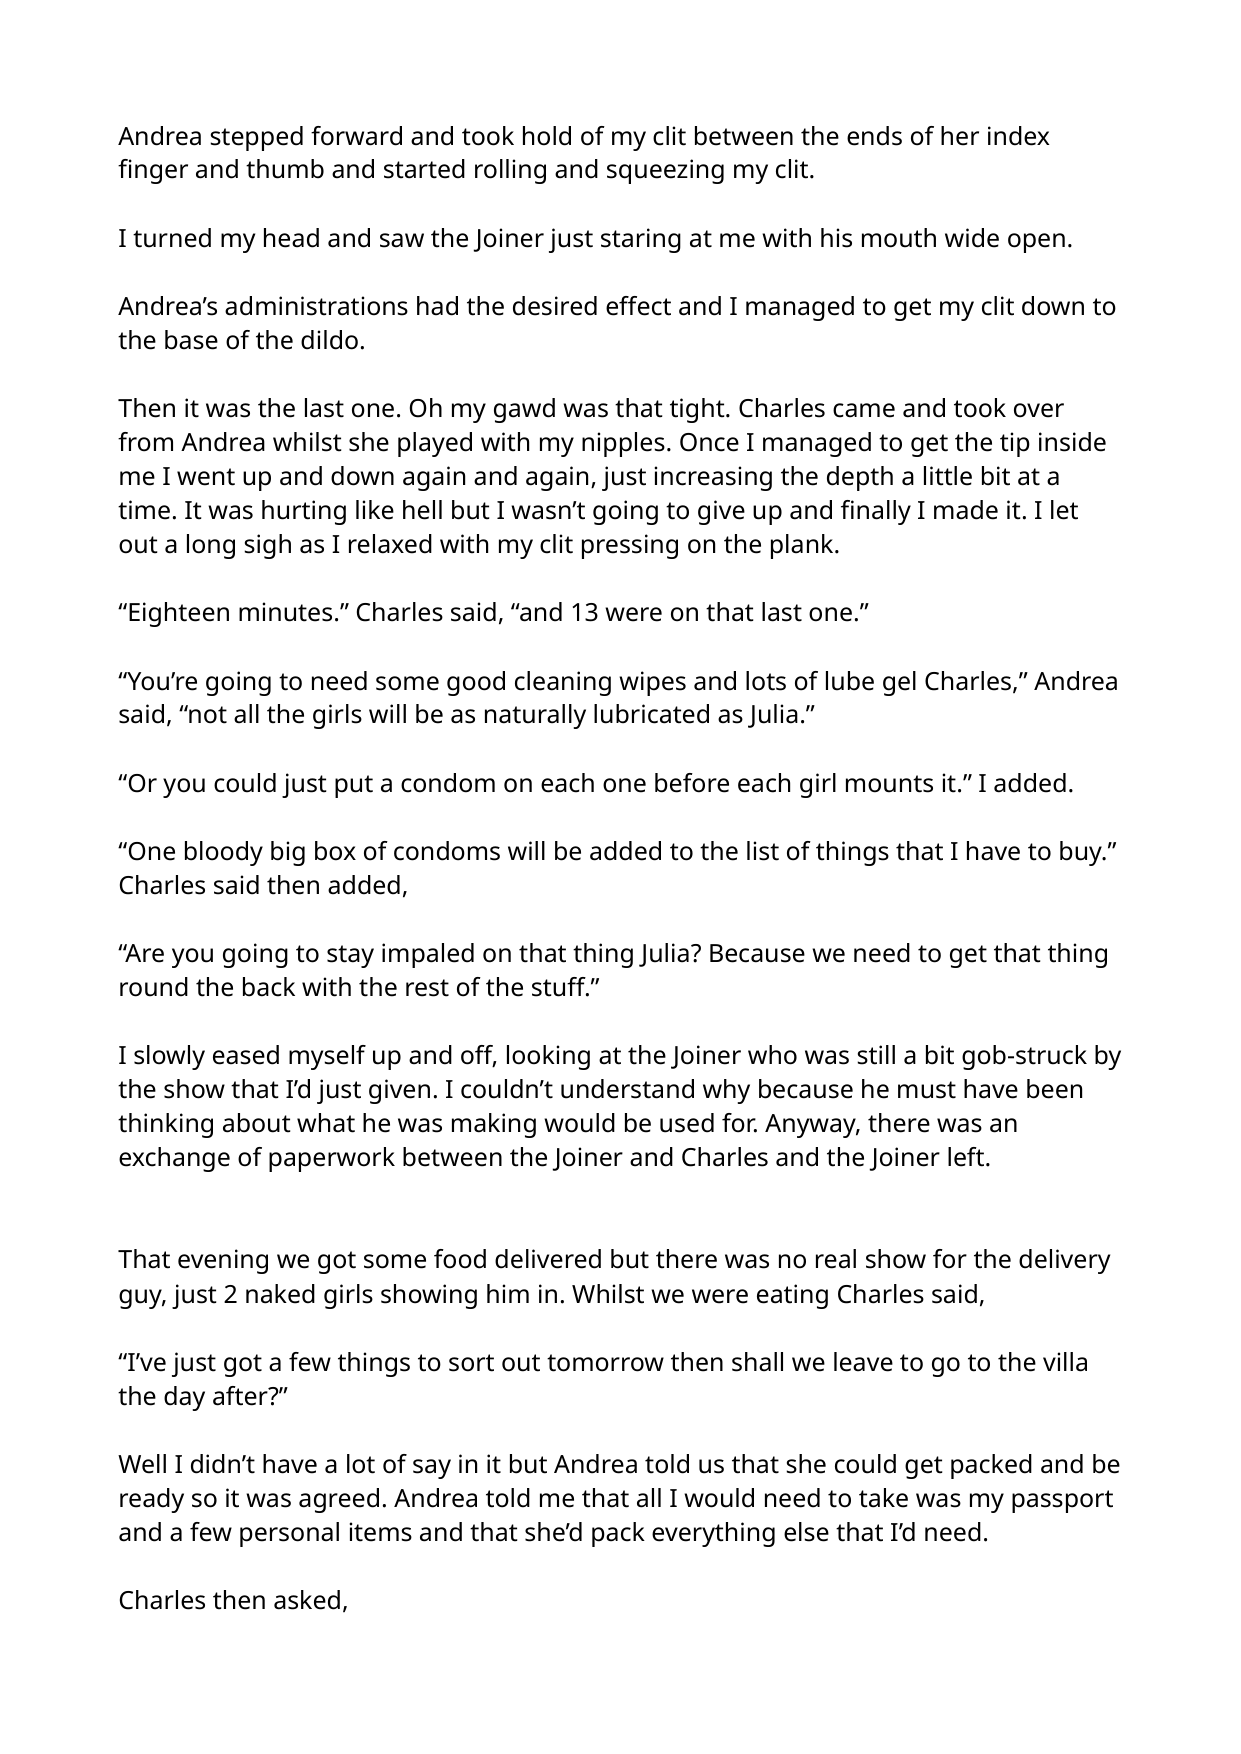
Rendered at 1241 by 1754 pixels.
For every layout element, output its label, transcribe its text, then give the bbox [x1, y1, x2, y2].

text Andrea stepped forward and took hold of my clit between the ends of her index finger and thumb and started rolling and squeezing my clit. [118, 118, 1122, 186]
text Well I didn’t have a lot of say in it but Andrea told us that she could get packed and be ready so it was agreed. Andrea told me that all I would need to take was my passport and a few personal items and that she’d pack everything else that I’d need. [118, 1447, 1122, 1549]
text “Or you could just put a condom on each one before each girl mounts it.” I added. [118, 765, 1122, 799]
text “You’re going to need some good cleaning wipes and lots of lube gel Charles,” Andrea said, “not all the girls will be as naturally lubricated as Julia.” [118, 663, 1122, 731]
text “Are you going to stay impaled on that thing Julia? Because we need to get that thing round the back with the rest of the stuff.” [118, 936, 1122, 1004]
text I slowly eased myself up and off, looking at the Joiner who was still a bit gob-struck by the show that I’d just given. I couldn’t understand why because he must have been thinking about what he was making would be used for. Anyway, there was an exchange of paperwork between the Joiner and Charles and the Joiner left. [118, 1038, 1122, 1174]
text I turned my head and saw the Joiner just staring at me with his mouth wide open. [118, 220, 1122, 254]
text That evening we got some food delivered but there was no real show for the delivery guy, just 2 naked girls showing him in. Whilst we were eating Charles said, [118, 1242, 1122, 1310]
text “I’ve just got a few things to sort out tomorrow then shall we leave to go to the villa the day after?” [118, 1344, 1122, 1412]
text Then it was the last one. Oh my gawd was that tight. Charles came and took over from Andrea whilst she played with my nipples. Once I managed to get the tip inside me I went up and down again and again, just increasing the depth a little bit at a time. It was hurting like hell but I wasn’t going to give up and finally I made it. I let out a long sigh as I relaxed with my clit pressing on the plank. [118, 391, 1122, 561]
text Charles then asked, [118, 1583, 1122, 1617]
text “Eighteen minutes.” Charles said, “and 13 were on that last one.” [118, 595, 1122, 629]
text “One bloody big box of condoms will be added to the list of things that I have to buy.” Charles said then added, [118, 833, 1122, 902]
text Andrea’s administrations had the desired effect and I managed to get my clit down to the base of the dildo. [118, 288, 1122, 357]
